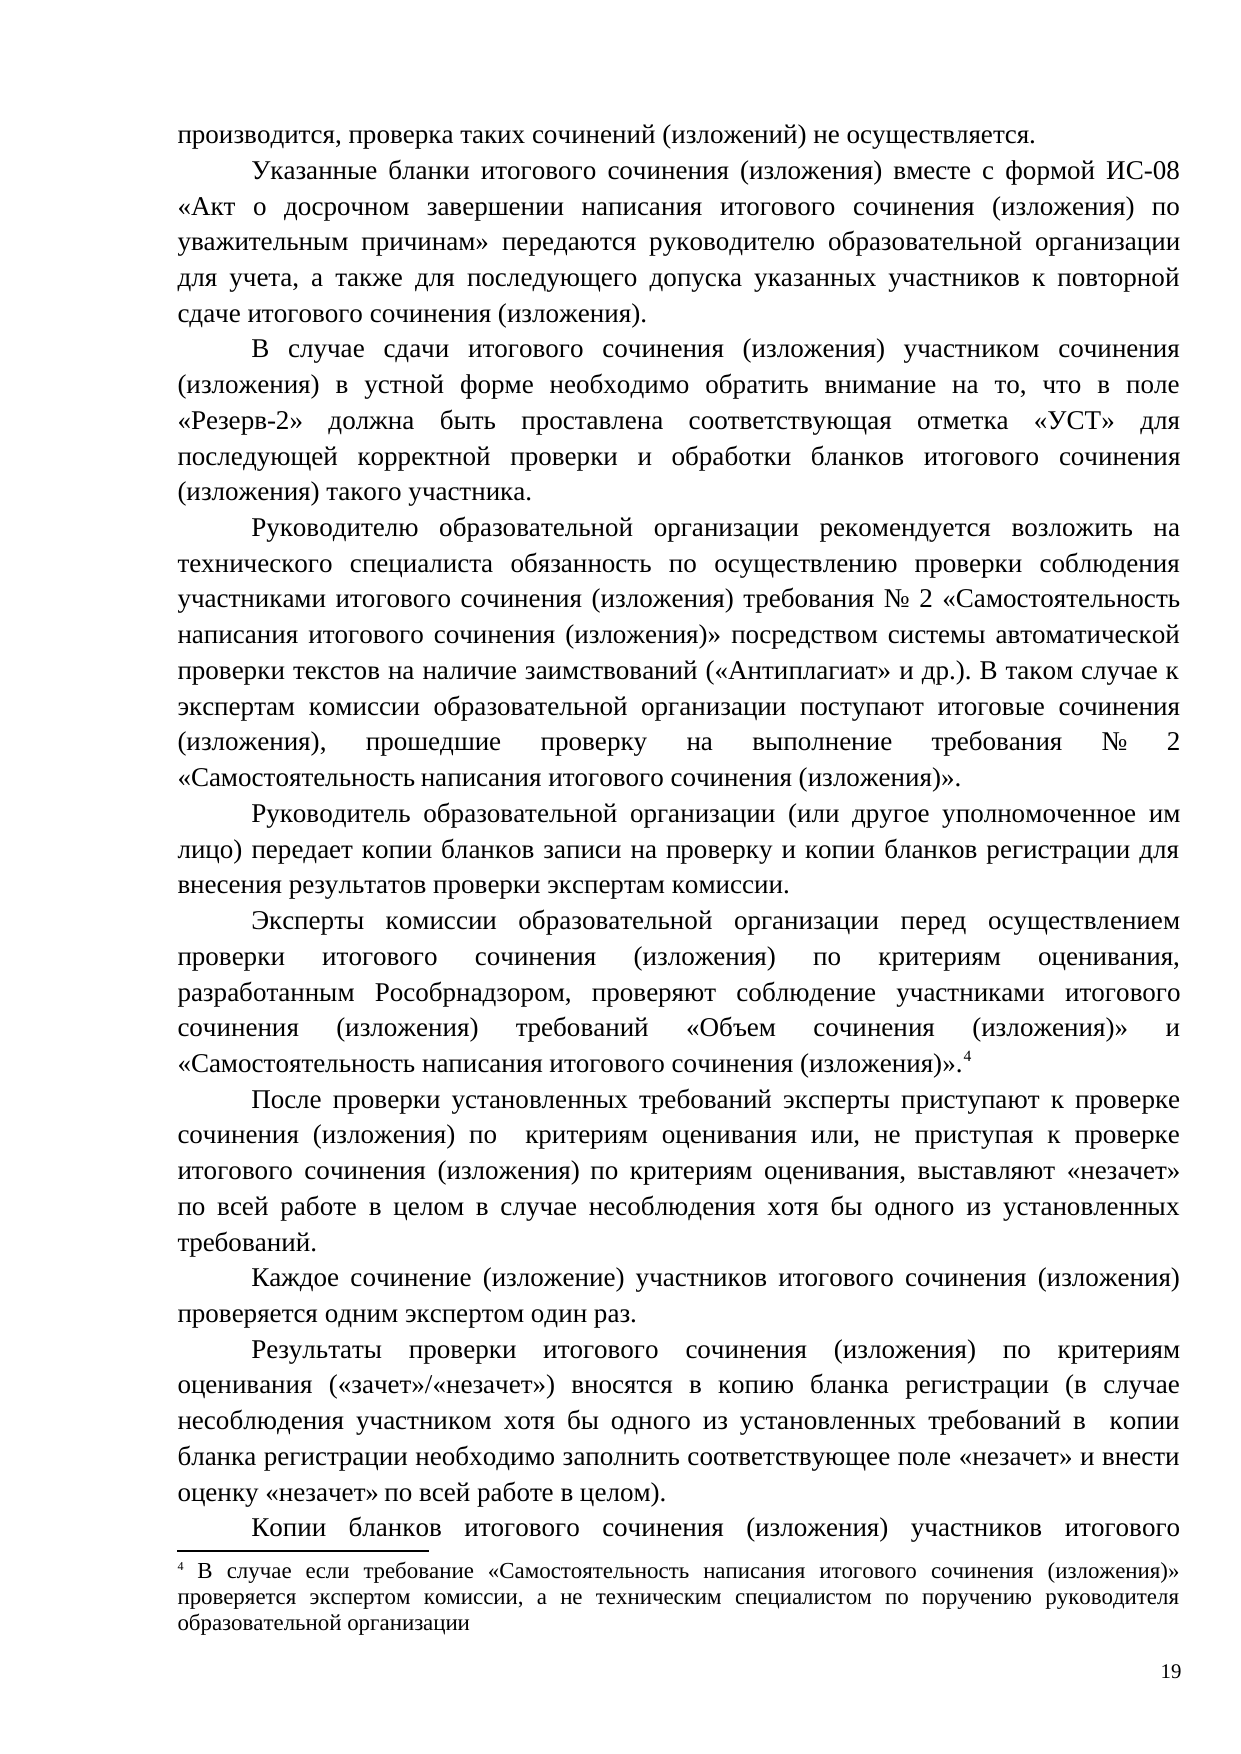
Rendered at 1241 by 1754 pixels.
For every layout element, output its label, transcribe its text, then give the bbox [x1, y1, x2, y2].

list Эксперты комиссии образовательной организации перед осуществлением проверки итогового сочинения (изложения) по критериям оценивания, разработанным Рособрнадзором, проверяют соблюдение участниками итогового сочинения (изложения) требований «Объем сочинения (изложения)» и «Самостоятельность написания итогового сочинения (изложения)». [177, 904, 1181, 1078]
list Руководитель образовательной организации (или другое уполномоченное им лицо) передает копии бланков записи на проверку и копии бланков регистрации для внесения результатов проверки экспертам комиссии. [177, 797, 1181, 899]
list Указанные бланки итогового сочинения (изложения) вместе с формой ИС-08 «Акт о досрочном завершении написания итогового сочинения (изложения) по уважительным причинам» передаются руководителю образовательной организации для учета, а также для последующего допуска указанных участников к повторной сдаче итогового сочинения (изложения). [177, 154, 1181, 328]
list Руководителю образовательной организации рекомендуется возложить на технического специалиста обязанность по осуществлению проверки соблюдения участниками итогового сочинения (изложения) требования № 2 «Самостоятельность написания итогового сочинения (изложения)» посредством системы автоматической проверки текстов на наличие заимствований («Антиплагиат» и др.). В таком случае к экспертам комиссии образовательной организации поступают итоговые сочинения (изложения), прошедшие проверку на выполнение требования № 2 «Самостоятельность написания итогового сочинения (изложения)». [177, 511, 1181, 792]
list Результаты проверки итогового сочинения (изложения) по критериям оценивания («зачет»/«незачет») вносятся в копию бланка регистрации (в случае несоблюдения участником хотя бы одного из установленных требований в копии бланка регистрации необходимо заполнить соответствующее поле «незачет» и внести оценку «незачет» по всей работе в целом). [177, 1333, 1181, 1507]
list После проверки установленных требований эксперты приступают к проверке сочинения (изложения) по критериям оценивания или, не приступая к проверке итогового сочинения (изложения) по критериям оценивания, выставляют «незачет» по всей работе в целом в случае несоблюдения хотя бы одного из установленных требований. [177, 1083, 1181, 1257]
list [177, 118, 1181, 149]
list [177, 1512, 1181, 1543]
list Каждое сочинение (изложение) участников итогового сочинения (изложения) проверяется одним экспертом один раз. [177, 1261, 1181, 1328]
list В случае сдачи итогового сочинения (изложения) участником сочинения (изложения) в устной форме необходимо обратить внимание на то, что в поле «Резерв-2» должна быть проставлена соответствующая отметка «УСТ» для последующей корректной проверки и обработки бланков итогового сочинения (изложения) такого участника. [177, 332, 1181, 507]
